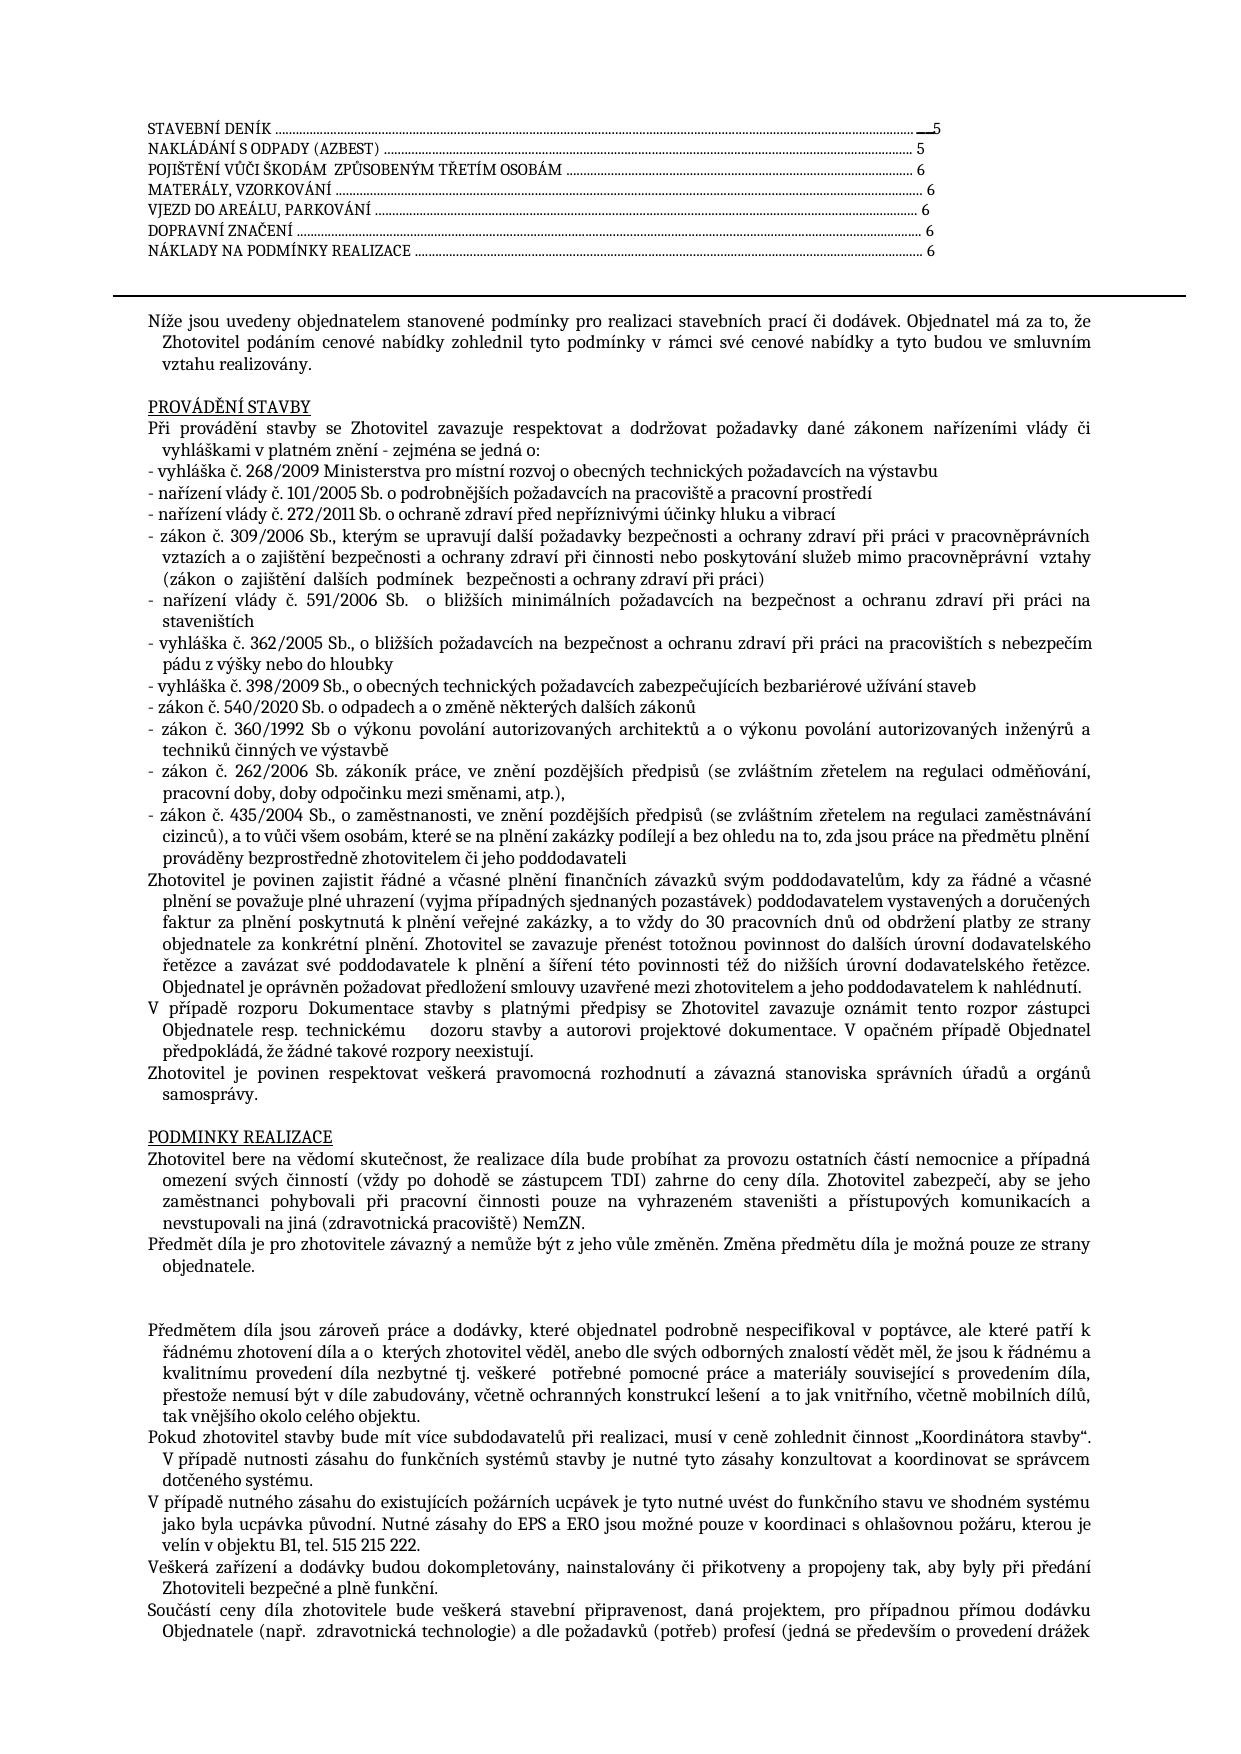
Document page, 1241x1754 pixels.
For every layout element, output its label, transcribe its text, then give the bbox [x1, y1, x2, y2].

text - nařízení vlády č. 101/2005 Sb. o podrobnějších požadavcích na pracoviště a pracovní prostředí [148, 482, 1092, 503]
text Níže jsou uvedeny objednatelem stanovené podmínky pro realizaci stavebních prací či dodávek. Objednatel má za to, že Zhotovitel podáním cenové nabídky zohlednil tyto podmínky v rámci své cenové nabídky a tyto budou ve smluvním vztahu realizovány. [148, 310, 1092, 375]
text Zhotovitel bere na vědomí skutečnost, že realizace díla bude probíhat za provozu ostatních částí nemocnice a případná omezení svých činností (vždy po dohodě se zástupcem TDI) zahrne do ceny díla. Zhotovitel zabezpečí, aby se jeho zaměstnanci pohybovali při pracovní činnosti pouze na vyhrazeném staveništi a přístupových komunikacích a nevstupovali na jiná (zdravotnická pracoviště) NemZN. [148, 1148, 1092, 1234]
text Předmět díla je pro zhotovitele závazný a nemůže být z jeho vůle změněn. Změna předmětu díla je možná pouze ze strany objednatele. [148, 1234, 1092, 1277]
text Pokud zhotovitel stavby bude mít více subdodavatelů při realizaci, musí v ceně zohlednit činnost „Koordinátora stavby“. V případě nutnosti zásahu do funkčních systémů stavby je nutné tyto zásahy konzultovat a koordinovat se správcem dotčeného systému. [148, 1427, 1092, 1491]
text VJEZD DO AREÁLU, PARKOVÁNÍ .............................................................................................................................................................. 6 [148, 199, 1122, 220]
text - nařízení vlády č. 591/2006 Sb. o bližších minimálních požadavcích na bezpečnost a ochranu zdraví při práci na staveništích [148, 589, 1092, 632]
text Zhotovitel je povinen zajistit řádné a včasné plnění finančních závazků svým poddodavatelům, kdy za řádné a včasné plnění se považuje plné uhrazení (vyjma případných sjednaných pozastávek) poddodavatelem vystavených a doručených faktur za plnění poskytnutá k plnění veřejné zakázky, a to vždy do 30 pracovních dnů od obdržení platby ze strany objednatele za konkrétní plnění. Zhotovitel se zavazuje přenést totožnou povinnost do dalších úrovní dodavatelského řetězce a zavázat své poddodavatele k plnění a šíření této povinnosti též do nižších úrovní dodavatelského řetězce. Objednatel je oprávněn požadovat předložení smlouvy uzavřené mezi zhotovitelem a jeho poddodavatelem k nahlédnutí. [148, 869, 1092, 998]
text NAKLÁDÁNÍ S ODPADY (AZBEST) .......................................................................................................................................................... 5 [148, 138, 1122, 159]
text POJIŠTĚNÍ VŮČI ŠKODÁM ZPŮSOBENÝM TŘETÍM OSOBÁM ..................................................................................................... 6 [148, 159, 1122, 179]
text STAVEBNÍ DENÍK .......................................................................................................................................................................................... ........... ............5 [148, 118, 1122, 138]
text Při provádění stavby se Zhotovitel zavazuje respektovat a dodržovat požadavky dané zákonem nařízeními vlády či vyhláškami v platném znění - zejména se jedná o: [148, 418, 1092, 461]
text DOPRAVNÍ ZNAČENÍ ...................................................................................................................................................................................... 6 [148, 220, 1122, 240]
text PODMINKY REALIZACE [148, 1126, 1092, 1148]
text - zákon č. 540/2020 Sb. o odpadech a o změně některých dalších zákonů [148, 697, 1092, 718]
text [148, 1599, 1092, 1642]
text - zákon č. 309/2006 Sb., kterým se upravují další požadavky bezpečnosti a ochrany zdraví při práci v pracovněprávních vztazích a o zajištění bezpečnosti a ochrany zdraví při činnosti nebo poskytování služeb mimo pracovněprávní vztahy (zákon o zajištění dalších podmínek bezpečnosti a ochrany zdraví při práci) [148, 525, 1092, 589]
text Předmětem díla jsou zároveň práce a dodávky, které objednatel podrobně nespecifikoval v poptávce, ale které patří k řádnému zhotovení díla a o kterých zhotovitel věděl, anebo dle svých odborných znalostí vědět měl, že jsou k řádnému a kvalitnímu provedení díla nezbytné tj. veškeré potřebné pomocné práce a materiály související s provedením díla, přestože nemusí být v díle zabudovány, včetně ochranných konstrukcí lešení a to jak vnitřního, včetně mobilních dílů, tak vnějšího okolo celého objektu. [148, 1319, 1092, 1427]
text - zákon č. 360/1992 Sb o výkonu povolání autorizovaných architektů a o výkonu povolání autorizovaných inženýrů a techniků činných ve výstavbě [148, 718, 1092, 761]
text - vyhláška č. 398/2009 Sb., o obecných technických požadavcích zabezpečujících bezbariérové užívání staveb [148, 675, 1092, 697]
text Zhotovitel je povinen respektovat veškerá pravomocná rozhodnutí a závazná stanoviska správních úřadů a orgánů samosprávy. [148, 1062, 1092, 1105]
text - vyhláška č. 362/2005 Sb., o bližších požadavcích na bezpečnost a ochranu zdraví při práci na pracovištích s nebezpečím pádu z výšky nebo do hloubky [148, 632, 1092, 675]
text - vyhláška č. 268/2009 Ministerstva pro místní rozvoj o obecných technických požadavcích na výstavbu [148, 461, 1092, 482]
text V případě rozporu Dokumentace stavby s platnými předpisy se Zhotovitel zavazuje oznámit tento rozpor zástupci Objednatele resp. technickému dozoru stavby a autorovi projektové dokumentace. V opačném případě Objednatel předpokládá, že žádné takové rozpory neexistují. [148, 998, 1092, 1062]
text - zákon č. 435/2004 Sb., o zaměstnanosti, ve znění pozdějších předpisů (se zvláštním zřetelem na regulaci zaměstnávání cizinců), a to vůči všem osobám, které se na plnění zakázky podílejí a bez ohledu na to, zda jsou práce na předmětu plnění prováděny bezprostředně zhotovitelem či jeho poddodavateli [148, 804, 1092, 869]
text Veškerá zařízení a dodávky budou dokompletovány, nainstalovány či přikotveny a propojeny tak, aby byly při předání Zhotoviteli bezpečné a plně funkční. [148, 1556, 1092, 1599]
text MATERÁLY, VZORKOVÁNÍ ........................................................................................................................................................................... 6 [148, 179, 1122, 199]
text V případě nutného zásahu do existujících požárních ucpávek je tyto nutné uvést do funkčního stavu ve shodném systému jako byla ucpávka původní. Nutné zásahy do EPS a ERO jsou možné pouze v koordinaci s ohlašovnou požáru, kterou je velín v objektu B1, tel. 515 215 222. [148, 1491, 1092, 1556]
text NÁKLADY NA PODMÍNKY REALIZACE .................................................................................................................................................... 6 [148, 240, 1122, 260]
text PROVÁDĚNÍ STAVBY [148, 396, 1092, 418]
text - zákon č. 262/2006 Sb. zákoník práce, ve znění pozdějších předpisů (se zvláštním zřetelem na regulaci odměňování, pracovní doby, doby odpočinku mezi směnami, atp.), [148, 761, 1092, 804]
text - nařízení vlády č. 272/2011 Sb. o ochraně zdraví před nepříznivými účinky hluku a vibrací [148, 503, 1092, 525]
